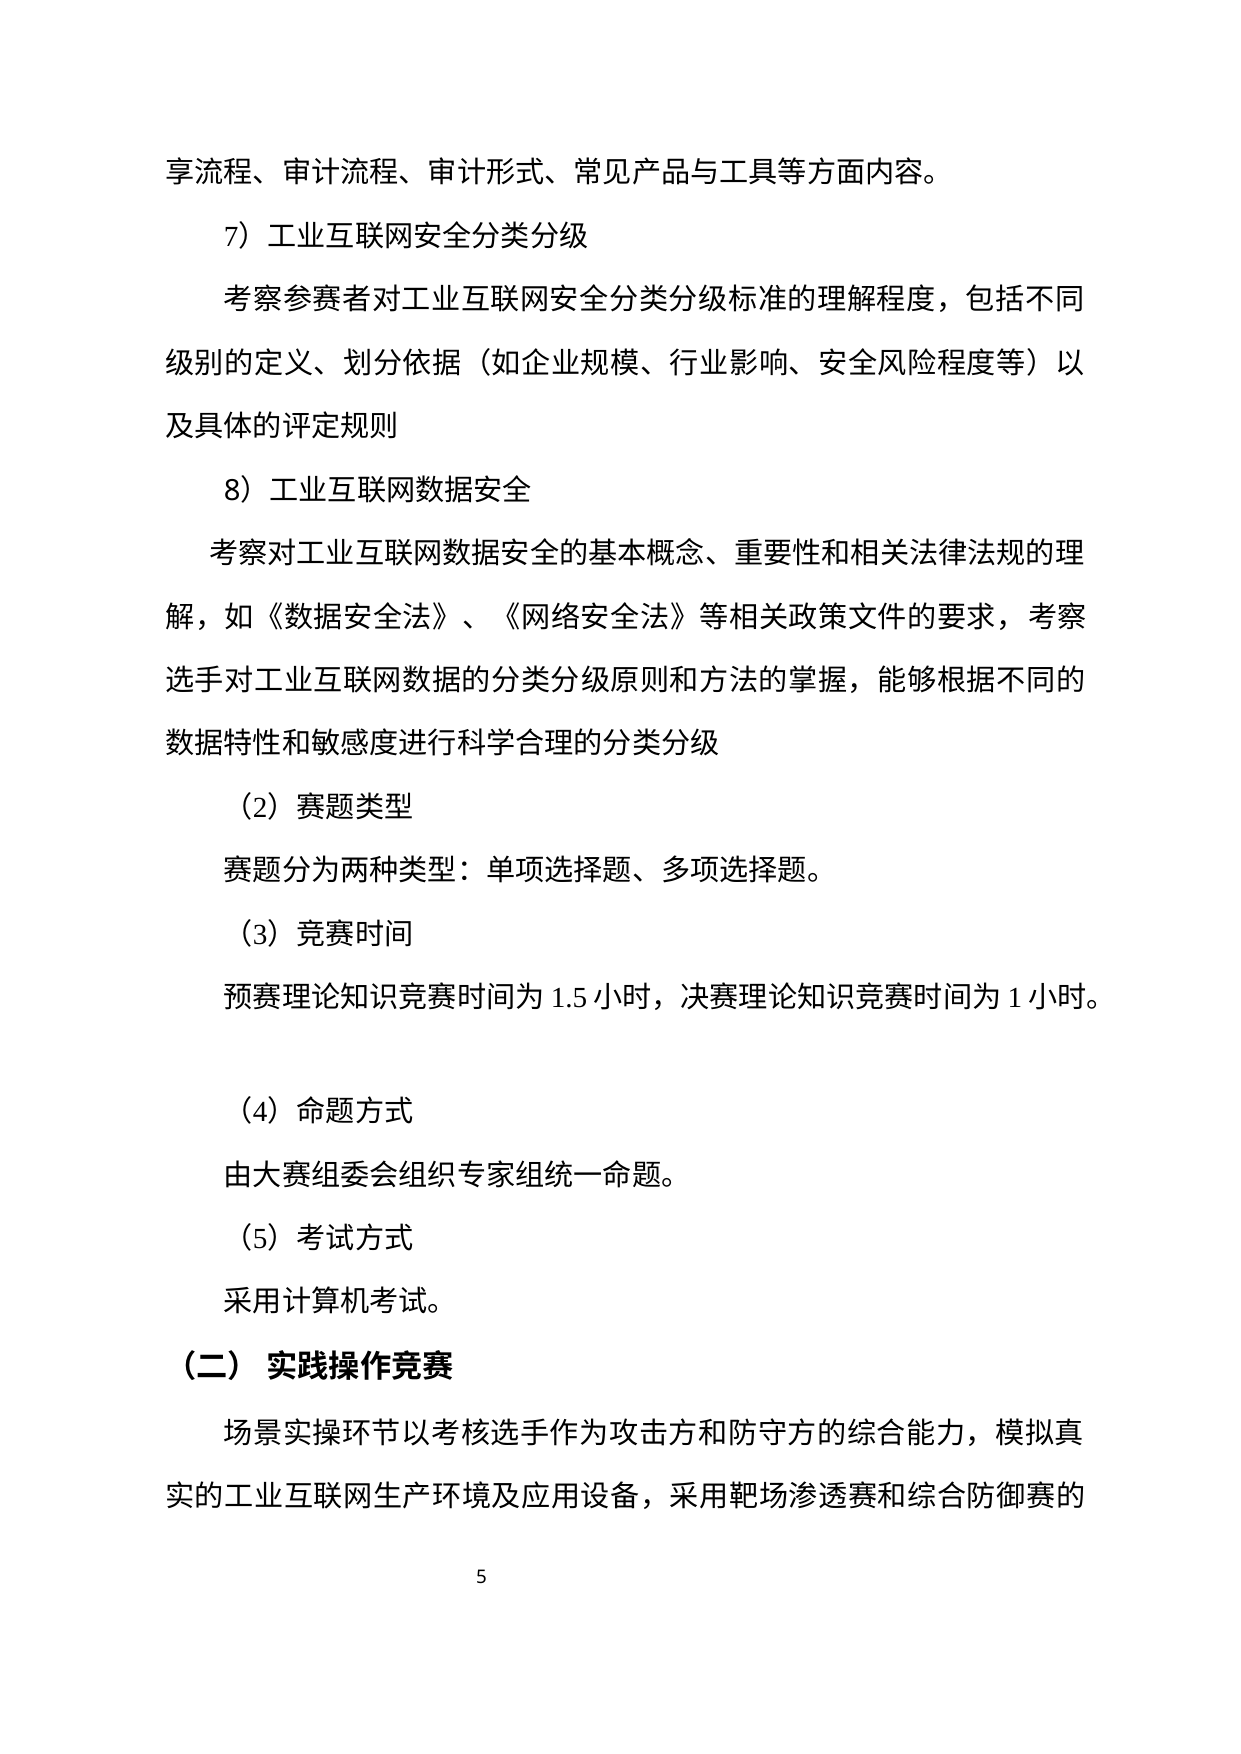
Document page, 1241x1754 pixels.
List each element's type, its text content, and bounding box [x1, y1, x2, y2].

text 7）工业互联网安全分类分级 [165, 212, 1087, 255]
subtitle （二） 实践操作竞赛 [165, 1341, 1087, 1387]
text （4）命题方式 [165, 1088, 1087, 1130]
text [165, 149, 1087, 191]
list 考察对工业互联网数据安全的基本概念、重要性和相关法律法规的理解，如《数据安全法》、《网络安全法》等相关政策文件的要求，考察选手对工业互联网数据的分类分级原则和方法的掌握，能够根据不同的数据特性和敏感度进行科学合理的分类分级 [165, 530, 1087, 762]
text （5）考试方式 [165, 1214, 1087, 1257]
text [165, 1409, 1087, 1515]
text 赛题分为两种类型：单项选择题、多项选择题。 [165, 847, 1087, 889]
text （2）赛题类型 [165, 783, 1087, 826]
text 考察参赛者对工业互联网安全分类分级标准的理解程度，包括不同级别的定义、划分依据（如企业规模、行业影响、安全风险程度等）以及具体的评定规则 [165, 276, 1087, 445]
text （3）竞赛时间 [165, 910, 1087, 953]
list 工业互联网数据安全 [165, 466, 1087, 509]
text 预赛理论知识竞赛时间为1.5小时，决赛理论知识竞赛时间为1小时。 [165, 974, 1087, 1071]
text 由大赛组委会组织专家组统一命题。 [165, 1151, 1087, 1193]
text 采用计算机考试。 [165, 1278, 1087, 1320]
